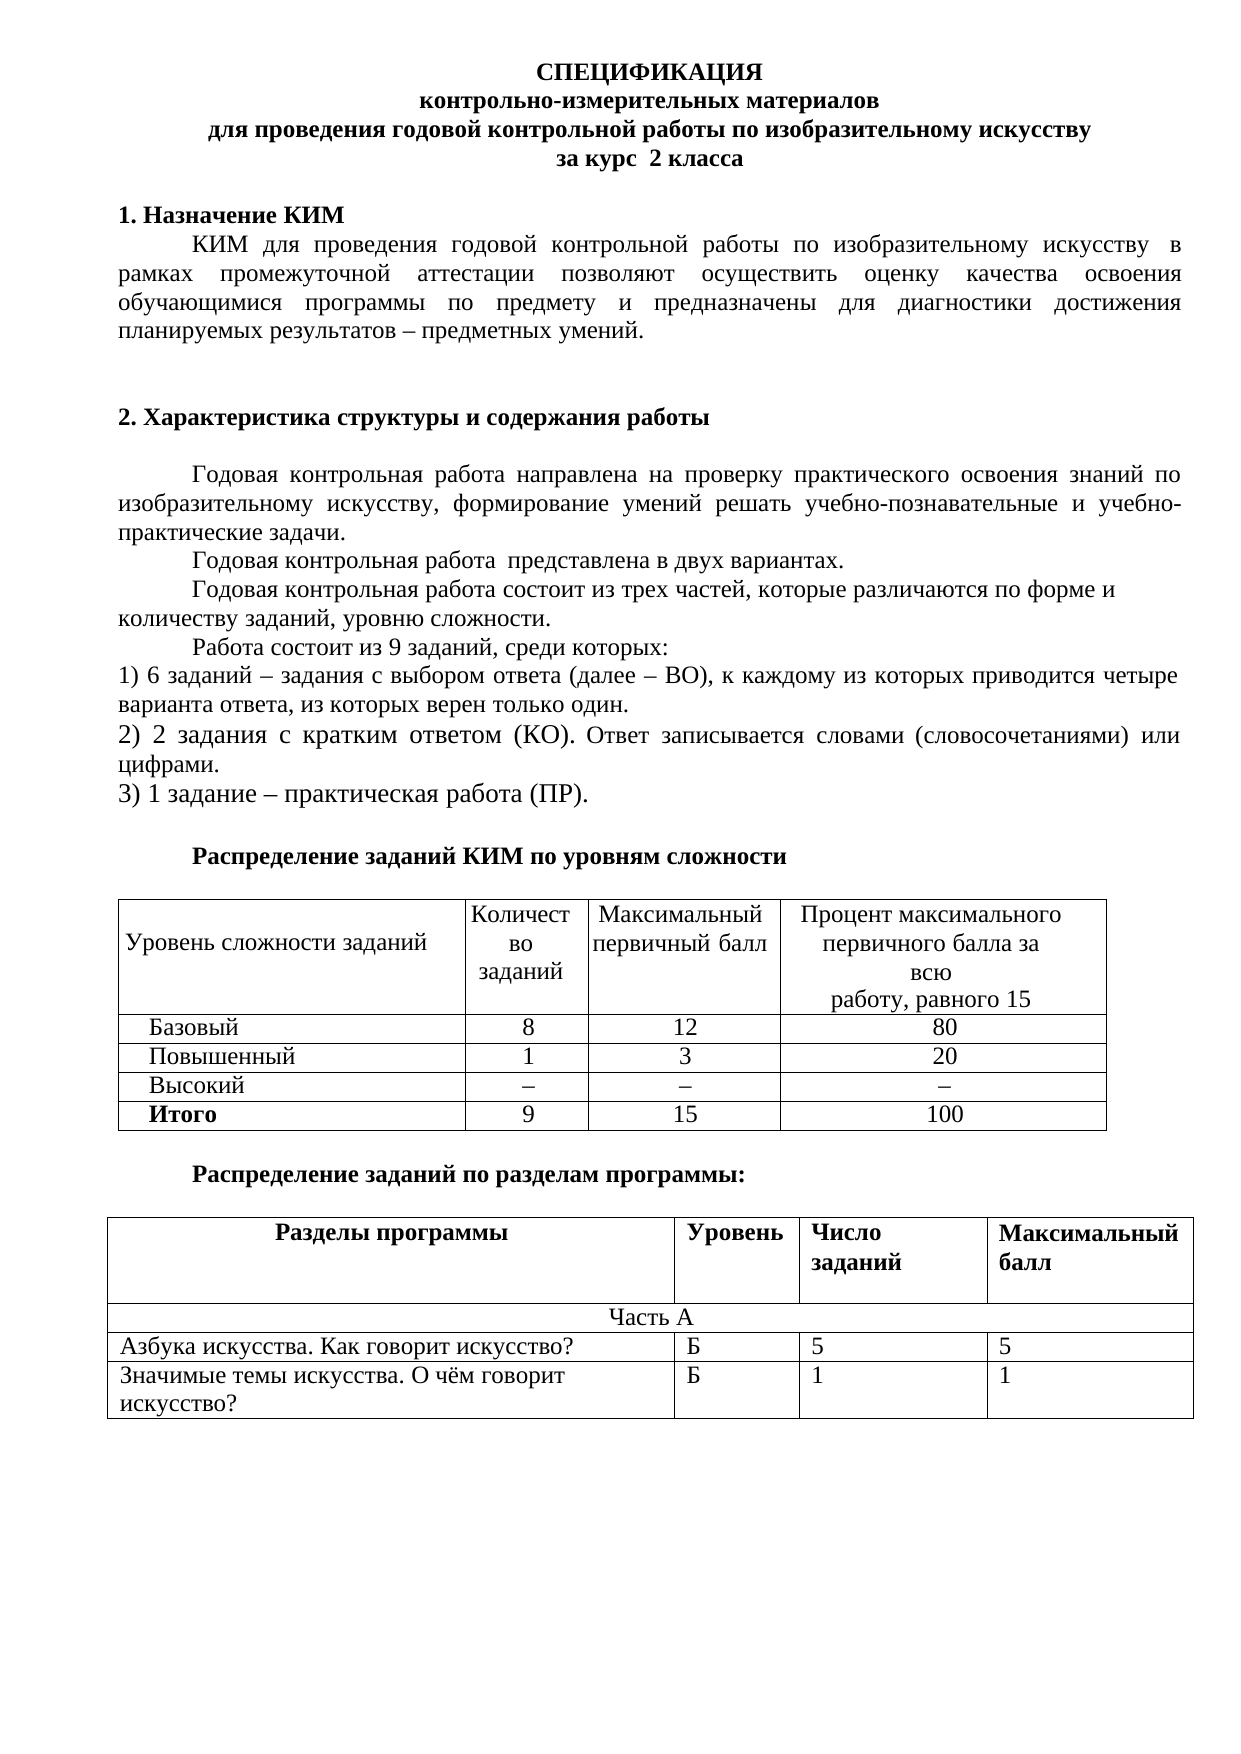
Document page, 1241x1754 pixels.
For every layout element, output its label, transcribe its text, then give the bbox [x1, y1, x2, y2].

text Работа состоит из 9 заданий, среди которых: [192, 632, 1205, 661]
table_cell Б [675, 1333, 799, 1361]
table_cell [108, 1333, 674, 1361]
table_cell 100 [781, 1102, 1106, 1130]
list 6 заданий – задания с выбором ответа (далее – ВО), к каждому из которых приводится четыре варианта ответа, из которых верен только один. [118, 661, 1181, 718]
table_cell – [589, 1073, 780, 1101]
table_cell 5 [800, 1333, 987, 1361]
table_header Уровень [675, 1218, 799, 1303]
subtitle Характеристика структуры и содержания работы [118, 402, 1205, 431]
table_cell Значимые темы искусства. О чём говорит искусство? [108, 1362, 674, 1418]
text Годовая контрольная работа направлена на проверку практического освоения знаний по изобразительному искусству, формирование умений решать учебно-познавательные и учебно- практические задачи. [118, 459, 1182, 545]
table_header Разделы программы [108, 1218, 674, 1303]
text Распределение заданий по разделам программы: [192, 1159, 1205, 1188]
table_cell 9 [466, 1102, 588, 1130]
table_cell Высокий [119, 1073, 465, 1101]
subtitle СПЕЦИФИКАЦИЯ [207, 57, 1092, 85]
table_header Максимальный первичный балл [589, 900, 780, 1013]
table_cell 1 [988, 1362, 1193, 1418]
table_header Максимальный балл [988, 1218, 1193, 1303]
table_cell – [781, 1073, 1106, 1101]
table_cell – [466, 1073, 588, 1101]
table_cell 3 [589, 1044, 780, 1072]
table_cell 20 [781, 1044, 1106, 1072]
table_cell Итого [119, 1102, 465, 1130]
list 2 задания с кратким ответом (КО). Ответ записывается словами (словосочетаниями) или цифрами. [118, 718, 1183, 778]
table_cell 8 [466, 1015, 588, 1042]
title 1 задание – практическая работа (ПР). [118, 778, 1205, 809]
table_cell 12 [589, 1015, 780, 1042]
text Годовая контрольная работа состоит из трех частей, которые различаются по форме и количеству заданий, уровню сложности. [118, 574, 1117, 632]
table_header Процент максимального первичного балла за всю работу, равного 15 [781, 900, 1106, 1013]
table_cell Б [675, 1362, 799, 1418]
table_cell Повышенный [119, 1044, 465, 1072]
list Назначение КИМ [118, 201, 1205, 229]
text контрольно-измерительных материалов [207, 85, 1092, 114]
text КИМ для проведения годовой контрольной работы по изобразительному искусству в рамках промежуточной аттестации позволяют осуществить оценку качества освоения обучающимися программы по предмету и предназначены для диагностики достижения планируемых результатов – предметных умений. [118, 229, 1182, 344]
table_header Количест во заданий [466, 900, 588, 1013]
table_header Число заданий [800, 1218, 987, 1303]
table_header Уровень сложности заданий [119, 900, 465, 1013]
table_cell 5 [988, 1333, 1193, 1361]
table_cell 80 [781, 1015, 1106, 1042]
table_cell 1 [800, 1362, 987, 1418]
subtitle для проведения годовой контрольной работы по изобразительному искусству за курс 2 класса [207, 114, 1092, 172]
table_cell 15 [589, 1102, 780, 1130]
subtitle Распределение заданий КИМ по уровням сложности [192, 841, 1205, 869]
text Годовая контрольная работа представлена в двух вариантах. [192, 546, 1205, 574]
table_cell 1 [466, 1044, 588, 1072]
table_cell Базовый [119, 1015, 465, 1042]
table_cell Часть А [108, 1304, 1193, 1332]
